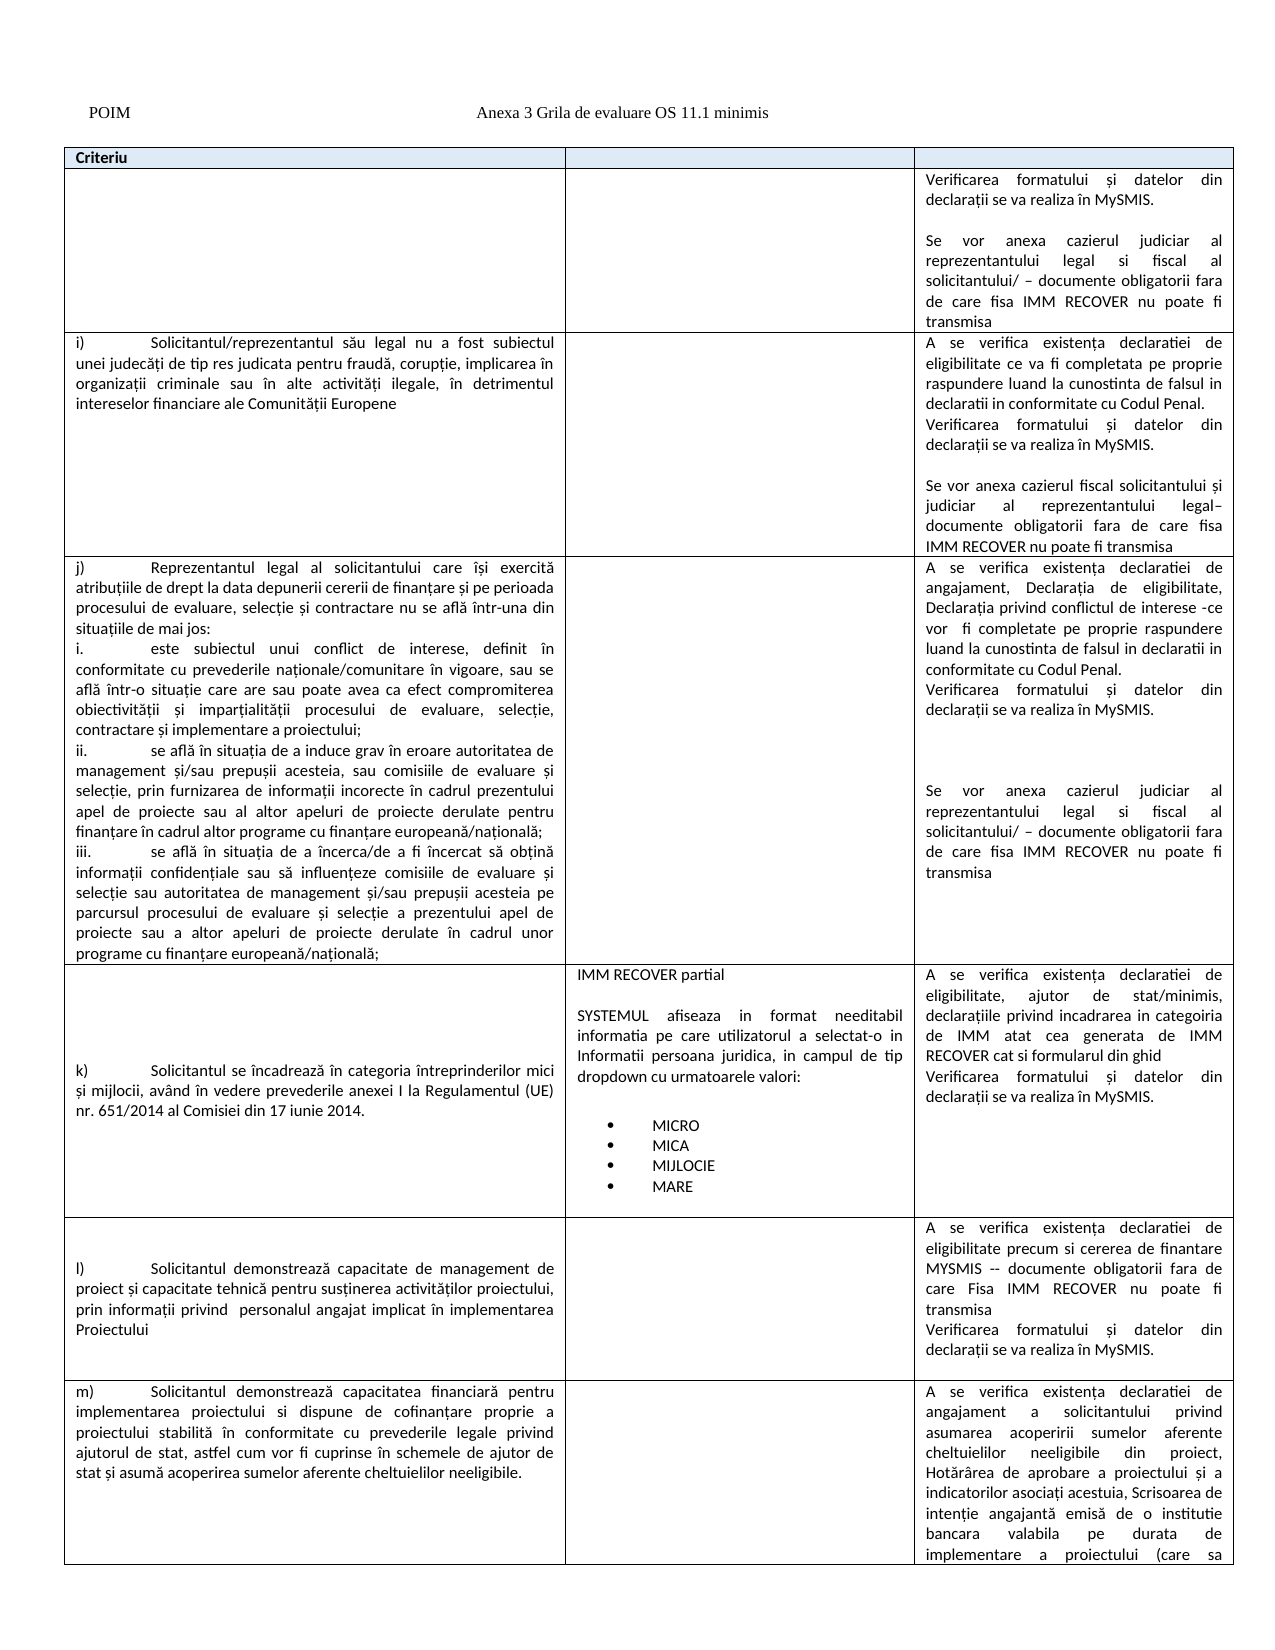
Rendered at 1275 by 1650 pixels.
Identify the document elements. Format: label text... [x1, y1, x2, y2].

table_cell A se verifica existența declaratiei de eligibilitate precum si cererea de finantare MYSMIS -- documente obligatorii fara de care Fisa IMM RECOVER nu poate fi transmisa Verificarea formatului și datelor din declarații se va realiza în MySMIS. [915, 1218, 1233, 1380]
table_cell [65, 169, 565, 332]
table_cell [566, 333, 914, 556]
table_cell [915, 169, 1233, 332]
table_cell k) Solicitantul se încadrează în categoria întreprinderilor mici şi mijlocii, având în vedere prevederile anexei I la Regulamentul (UE) nr. 651/2014 al Comisiei din 17 iunie 2014. [65, 965, 565, 1217]
table_cell l) Solicitantul demonstrează capacitate de management de proiect și capacitate tehnică pentru susținerea activităților proiectului, prin informații privind personalul angajat implicat în implementarea Proiectului [65, 1218, 565, 1380]
table_cell A se verifica existența declaratiei de eligibilitate ce va fi completata pe proprie raspundere luand la cunostinta de falsul in declaratii in conformitate cu Codul Penal. Verificarea formatului și datelor din declarații se va realiza în MySMIS. Se vor anexa cazierul fiscal solicitantului și judiciar al reprezentantului legal– documente obligatorii fara de care fisa IMM RECOVER nu poate fi transmisa [915, 333, 1233, 556]
table_cell IMM RECOVER partial SYSTEMUL afiseaza in format needitabil informatia pe care utilizatorul a selectat-o in Informatii persoana juridica, in campul de tip dropdown cu urmatoarele valori: MICRO MICA MIJLOCIE MARE [566, 965, 914, 1217]
table_cell [566, 1218, 914, 1380]
table_cell A se verifica existența declaratiei de eligibilitate, ajutor de stat/minimis, declarațiile privind incadrarea in categoiria de IMM atat cea generata de IMM RECOVER cat si formularul din ghid Verificarea formatului și datelor din declarații se va realiza în MySMIS. [915, 965, 1233, 1217]
table_cell [566, 169, 914, 332]
table_header [566, 148, 914, 168]
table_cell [915, 1381, 1233, 1564]
table_cell j) Reprezentantul legal al solicitantului care își exercită atribuțiile de drept la data depunerii cererii de finanțare și pe perioada procesului de evaluare, selecție și contractare nu se află într-una din situațiile de mai jos: i. este subiectul unui conflict de interese, definit în conformitate cu prevederile naționale/comunitare în vigoare, sau se află într-o situație care are sau poate avea ca efect compromiterea obiectivității și imparțialității procesului de evaluare, selecție, contractare și implementare a proiectului; ii. se află în situația de a induce grav în eroare autoritatea de management și/sau prepușii acesteia, sau comisiile de evaluare și selecție, prin furnizarea de informații incorecte în cadrul prezentului apel de proiecte sau al altor apeluri de proiecte derulate pentru finanțare în cadrul altor programe cu finanțare europeană/națională; iii. se află în situația de a încerca/de a fi încercat să obțină informații confidențiale sau să influențeze comisiile de evaluare și selecție sau autoritatea de management și/sau prepușii acesteia pe parcursul procesului de evaluare și selecție a prezentului apel de proiecte sau a altor apeluri de proiecte derulate în cadrul unor programe cu finanțare europeană/națională; [65, 557, 565, 963]
table_header [915, 148, 1233, 168]
table_header Criteriu [65, 148, 565, 168]
table_cell A se verifica existența declaratiei de angajament, Declarația de eligibilitate, Declarația privind conflictul de interese -ce vor fi completate pe proprie raspundere luand la cunostinta de falsul in declaratii in conformitate cu Codul Penal. Verificarea formatului și datelor din declarații se va realiza în MySMIS. Se vor anexa cazierul judiciar al reprezentantului legal si fiscal al solicitantului/ – documente obligatorii fara de care fisa IMM RECOVER nu poate fi transmisa [915, 557, 1233, 963]
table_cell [65, 1381, 565, 1564]
table_cell [566, 557, 914, 963]
table_cell [566, 1381, 914, 1564]
table_cell i) Solicitantul/reprezentantul său legal nu a fost subiectul unei judecăți de tip res judicata pentru fraudă, corupție, implicarea în organizații criminale sau în alte activități ilegale, în detrimentul intereselor financiare ale Comunității Europene [65, 333, 565, 556]
